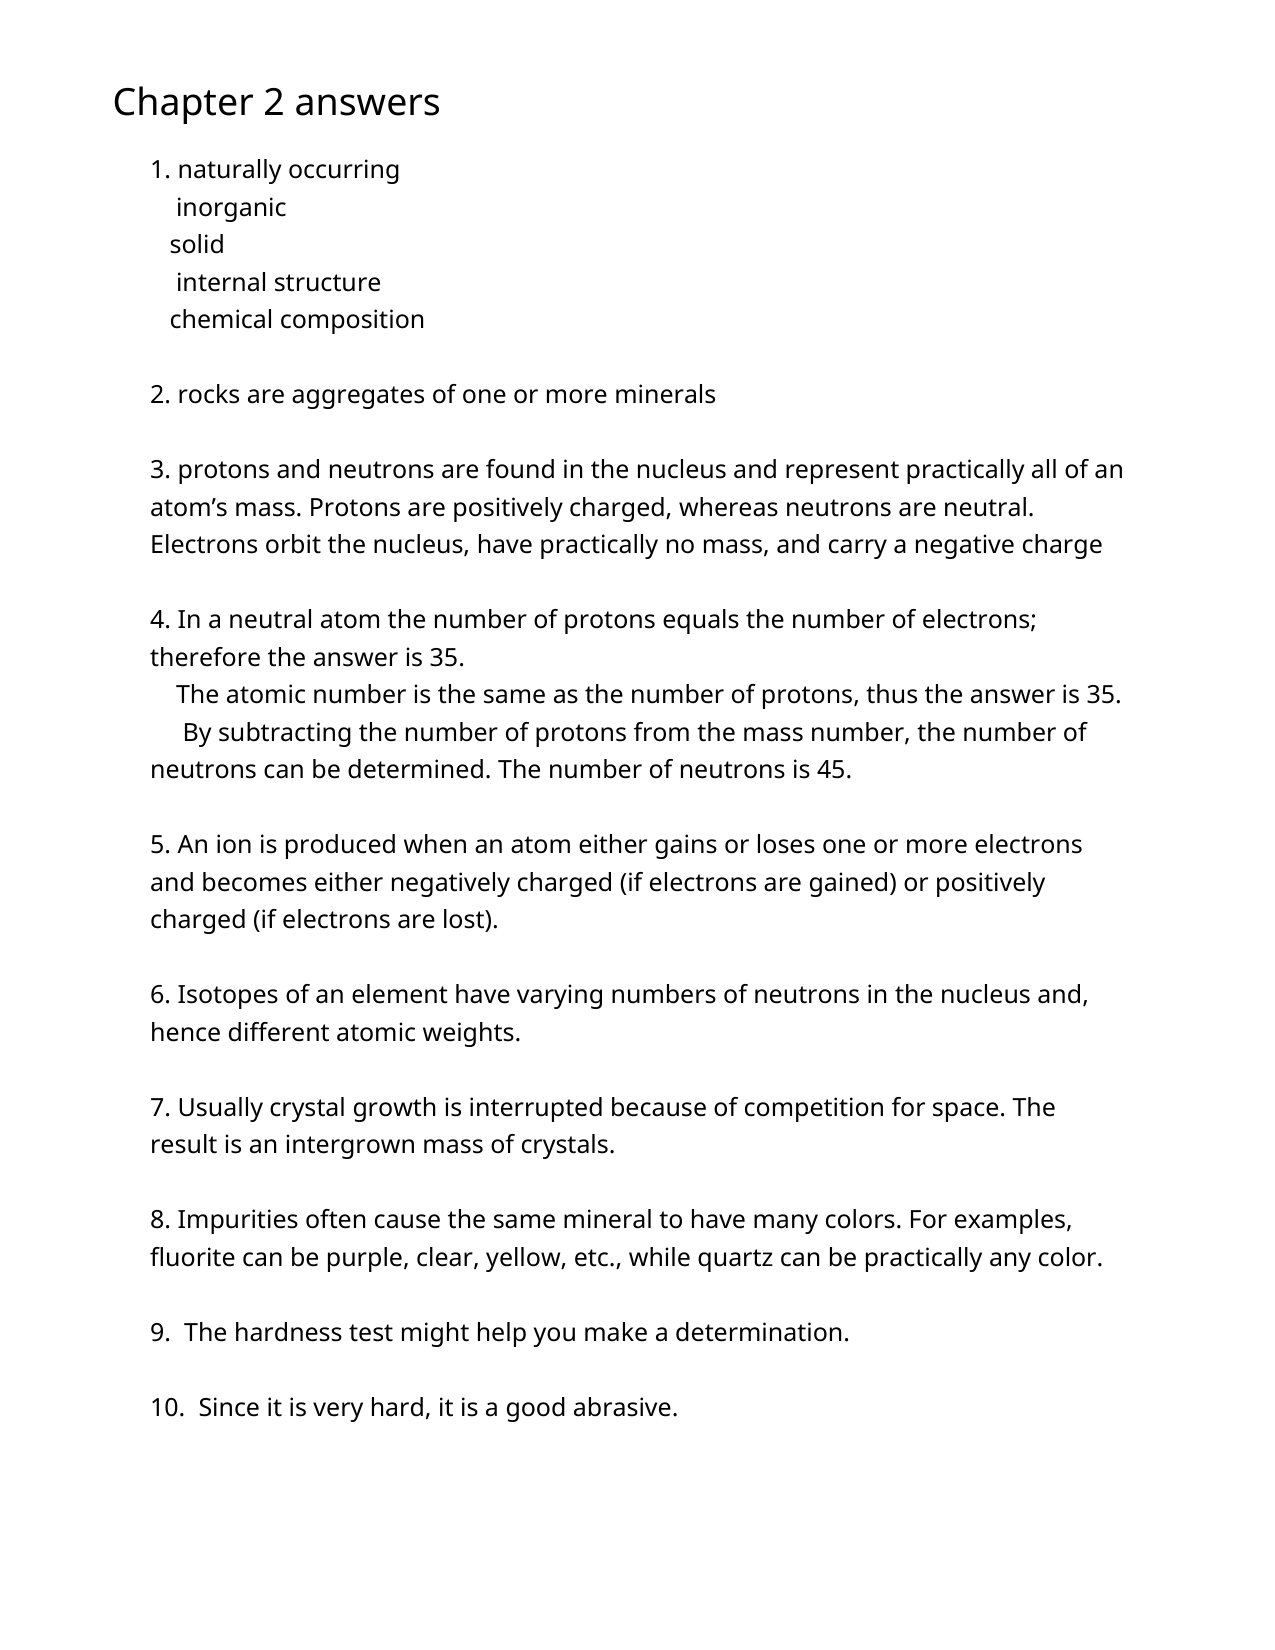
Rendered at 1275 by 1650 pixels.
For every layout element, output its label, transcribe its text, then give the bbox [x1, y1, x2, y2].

text chemical composition [150, 300, 1125, 337]
text inorganic [150, 187, 1125, 225]
text internal structure [150, 262, 1125, 300]
text 2. rocks are aggregates of one or more minerals [150, 375, 1125, 412]
text 10. Since it is very hard, it is a good abrasive. [150, 1387, 1125, 1462]
text 8. Impurities often cause the same mineral to have many colors. For examples, fluorite can be purple, clear, yellow, etc., while quartz can be practically any color. [150, 1200, 1125, 1312]
text 6. Isotopes of an element have varying numbers of neutrons in the nucleus and, hence different atomic weights. [150, 975, 1125, 1087]
text 3. protons and neutrons are found in the nucleus and represent practically all of an atom’s mass. Protons are positively charged, whereas neutrons are neutral. Electrons orbit the nucleus, have practically no mass, and carry a negative charge [150, 450, 1125, 562]
text solid [150, 225, 1125, 262]
text 7. Usually crystal growth is interrupted because of competition for space. The result is an intergrown mass of crystals. [150, 1087, 1125, 1200]
text 5. An ion is produced when an atom either gains or loses one or more electrons and becomes either negatively charged (if electrons are gained) or positively charged (if electrons are lost). [150, 825, 1125, 975]
text 4. In a neutral atom the number of protons equals the number of electrons; therefore the answer is 35. The atomic number is the same as the number of protons, thus the answer is 35. By subtracting the number of protons from the mass number, the number of neutrons can be determined. The number of neutrons is 45. [150, 600, 1125, 825]
text 1. naturally occurring [150, 150, 1125, 187]
text 9. The hardness test might help you make a determination. [150, 1312, 1125, 1387]
